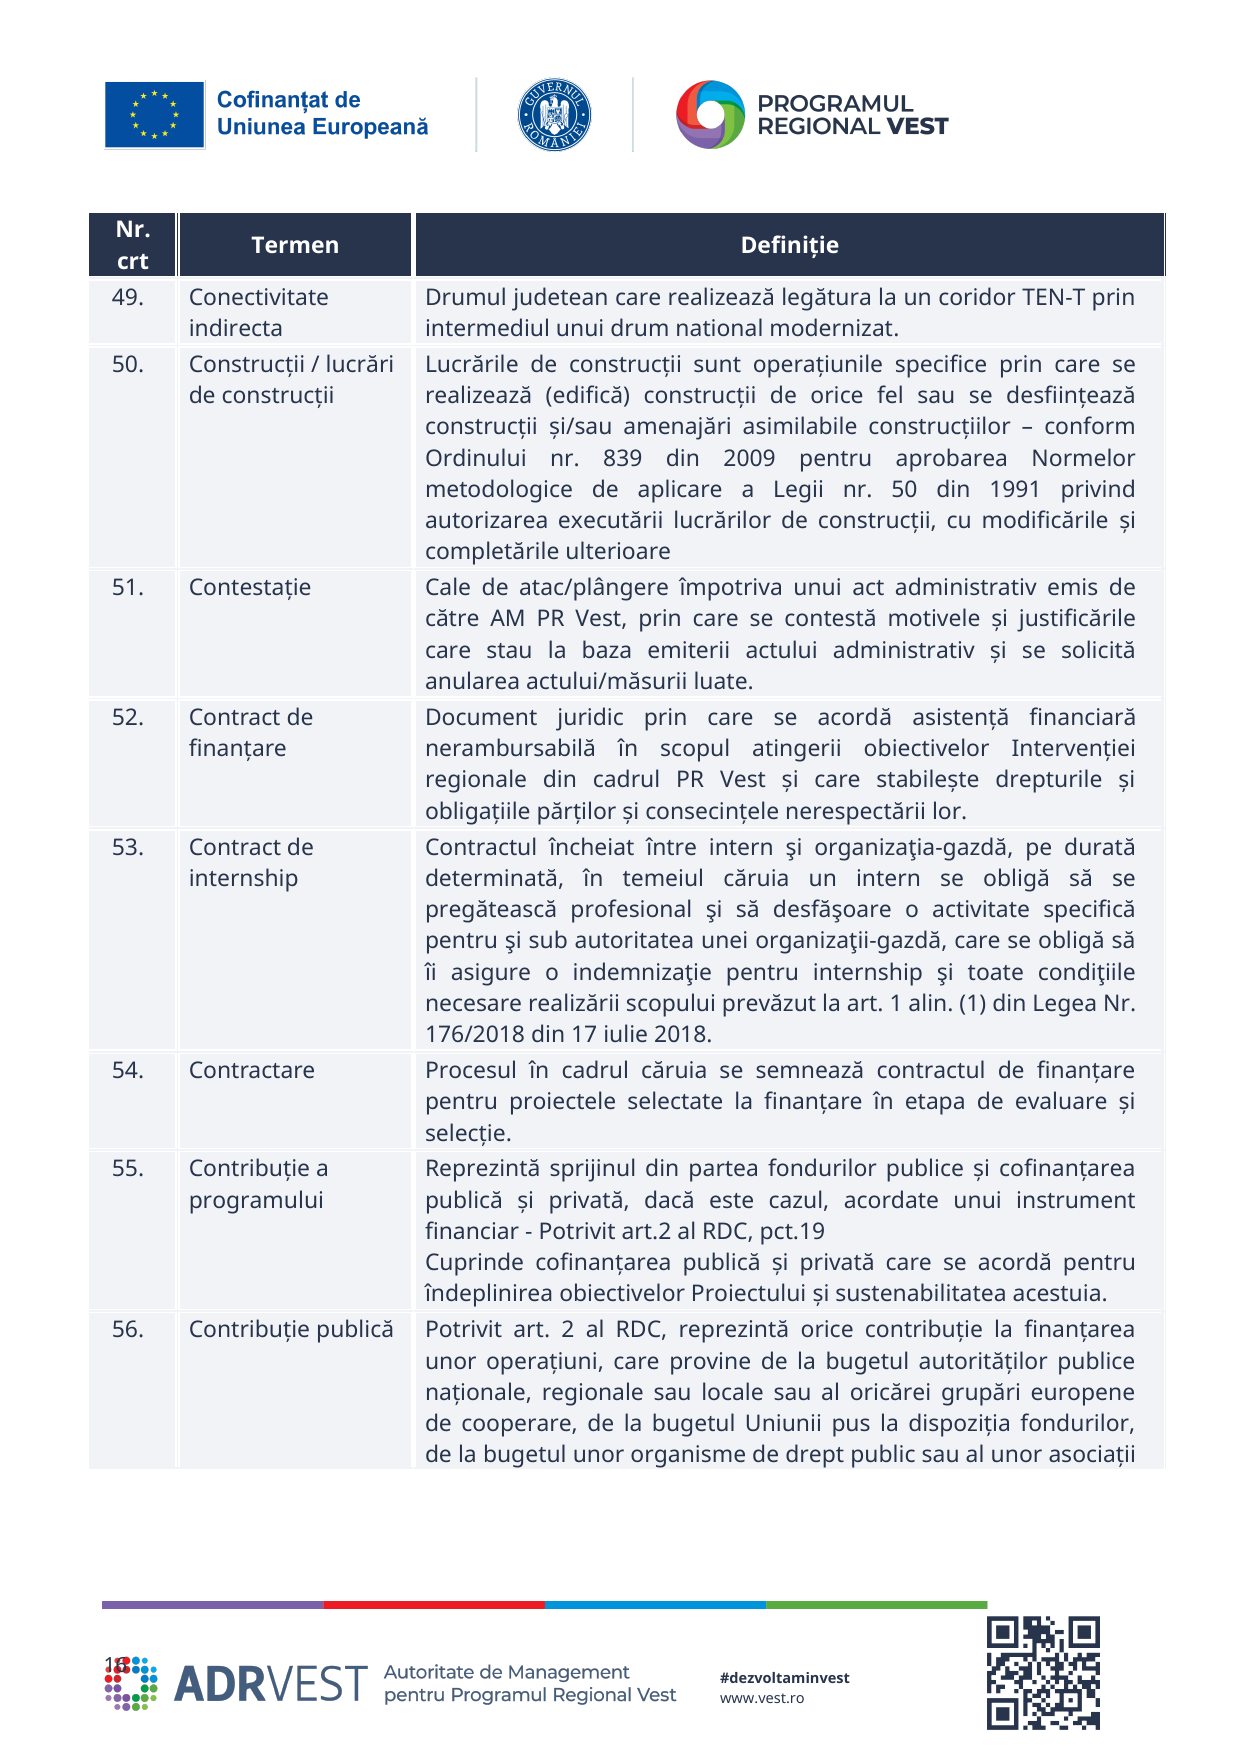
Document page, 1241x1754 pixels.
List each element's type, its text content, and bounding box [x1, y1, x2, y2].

table_cell Construcții / lucrări de construcții [180, 348, 411, 566]
table_cell [89, 281, 175, 343]
table_cell Reprezintă sprijinul din partea fondurilor publice și cofinanțarea publică și privată, dacă este cazul, acordate unui instrument financiar - Potrivit art.2 al RDC, pct.19 Cuprinde cofinanțarea publică și privată care se acordă pentru îndeplinirea obiectivelor Proiectului și sustenabilitatea acestuia. [414, 1148, 1166, 1309]
table_cell Contractare [180, 1054, 411, 1148]
table_cell Contestație [180, 571, 411, 696]
table_cell [89, 831, 175, 1049]
table_cell [89, 1054, 175, 1148]
table_cell Conectivitate indirecta [180, 281, 411, 343]
table_cell Contract de finanțare [180, 701, 411, 826]
table_cell Lucrările de construcții sunt operațiunile specifice prin care se realizează (edifică) construcții de orice fel sau se desființează construcții şi/sau amenajări asimilabile construcțiilor – conform Ordinului nr. 839 din 2009 pentru aprobarea Normelor metodologice de aplicare a Legii nr. 50 din 1991 privind autorizarea executării lucrărilor de construcții, cu modificările şi completările ulterioare [414, 343, 1166, 566]
table_header Nr. crt [89, 213, 175, 276]
picture [93, 1653, 683, 1715]
picture [103, 77, 949, 152]
table_cell [89, 701, 175, 826]
picture [42, 1601, 544, 1609]
table_cell Contribuție a programului [180, 1152, 411, 1309]
table_cell [89, 571, 175, 696]
table_header Definiție [416, 213, 1164, 276]
table_cell Contractul încheiat între intern şi organizaţia-gazdă, pe durată determinată, în temeiul căruia un intern se obligă să se pregătească profesional şi să desfăşoare o activitate specifică pentru şi sub autoritatea unei organizaţii-gazdă, care se obligă să îi asigure o indemnizaţie pentru internship şi toate condiţiile necesare realizării scopului prevăzut la art. 1 alin. (1) din Legea Nr. 176/2018 din 17 iulie 2018. [414, 826, 1166, 1049]
picture [767, 1601, 1109, 1739]
table_header Termen [180, 213, 411, 276]
table_cell Contribuție publică [177, 1309, 413, 1469]
table_cell [89, 348, 175, 566]
table_cell [89, 1313, 177, 1469]
table_cell Cale de atac/plângere împotriva unui act administrativ emis de către AM PR Vest, prin care se contestă motivele și justificările care stau la baza emiterii actului administrativ și se solicită anularea actului/măsurii luate. [414, 566, 1166, 696]
table_cell Contract de internship [180, 831, 411, 1049]
table_cell Drumul judetean care realizează legătura la un coridor TEN-T prin intermediul unui drum national modernizat. [414, 276, 1166, 343]
table_cell Procesul în cadrul căruia se semnează contractul de finanțare pentru proiectele selectate la finanțare în etapa de evaluare și selecție. [414, 1049, 1166, 1148]
table_cell [89, 1152, 175, 1309]
table_cell Document juridic prin care se acordă asistență financiară nerambursabilă în scopul atingerii obiectivelor Intervenției regionale din cadrul PR Vest și care stabilește drepturile și obligațiile părților și consecințele nerespectării lor. [414, 696, 1166, 826]
